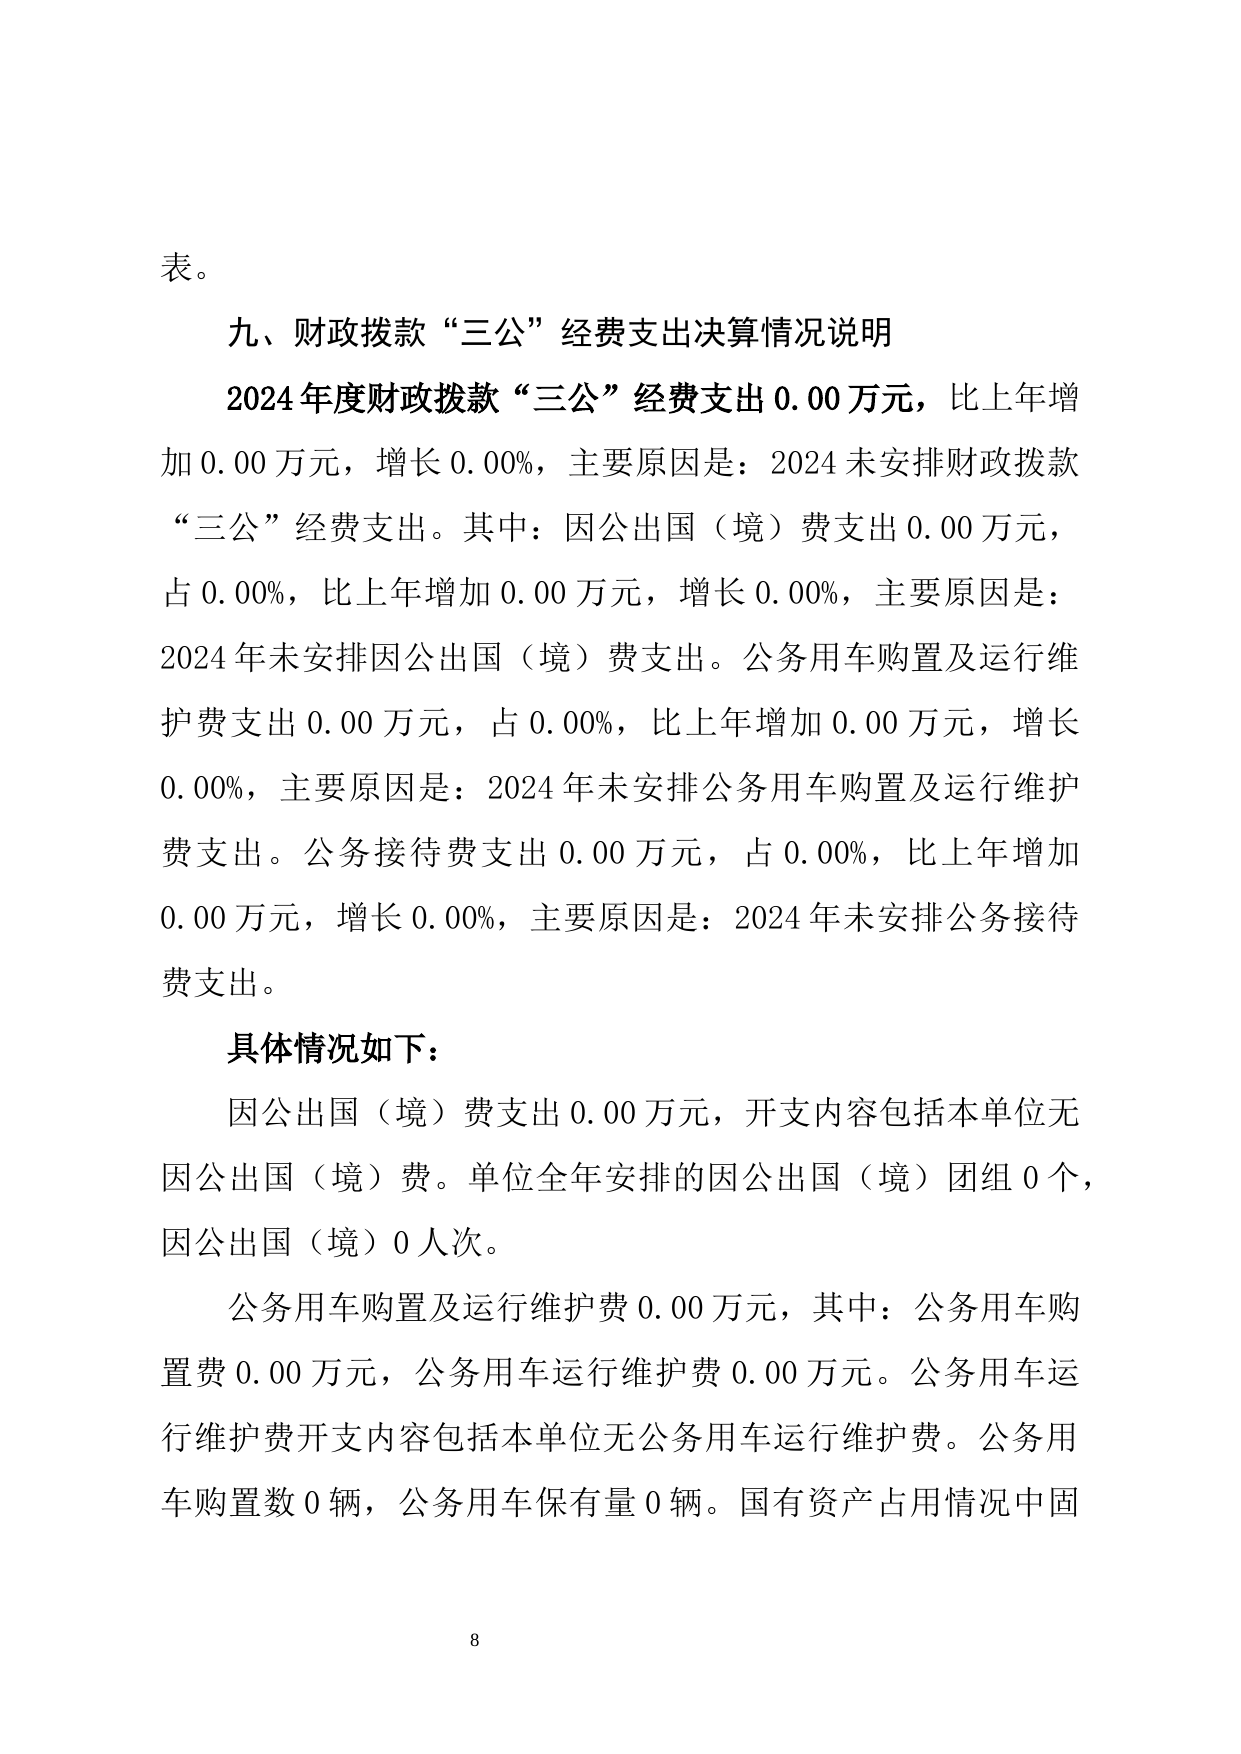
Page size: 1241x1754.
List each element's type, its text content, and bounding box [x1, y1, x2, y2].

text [159, 233, 1081, 298]
text 九、财政拨款“三公”经费支出决算情况说明 [159, 298, 1081, 363]
text 2024年度财政拨款“三公”经费支出0.00万元，比上年增加0.00万元，增长0.00%，主要原因是：2024未安排财政拨款“三公”经费支出。其中：因公出国（境）费支出0.00万元，占0.00%，比上年增加0.00万元，增长0.00%，主要原因是：2024年未安排因公出国（境）费支出。公务用车购置及运行维护费支出0.00万元，占0.00%，比上年增加0.00万元，增长0.00%，主要原因是：2024年未安排公务用车购置及运行维护费支出。公务接待费支出0.00万元，占0.00%，比上年增加0.00万元，增长0.00%，主要原因是：2024年未安排公务接待费支出。 [159, 363, 1081, 1013]
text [159, 1273, 1081, 1533]
text 因公出国（境）费支出0.00万元，开支内容包括本单位无因公出国（境）费。单位全年安排的因公出国（境）团组0个，因公出国（境）0人次。 [159, 1078, 1081, 1273]
text 具体情况如下： [159, 1013, 1081, 1078]
